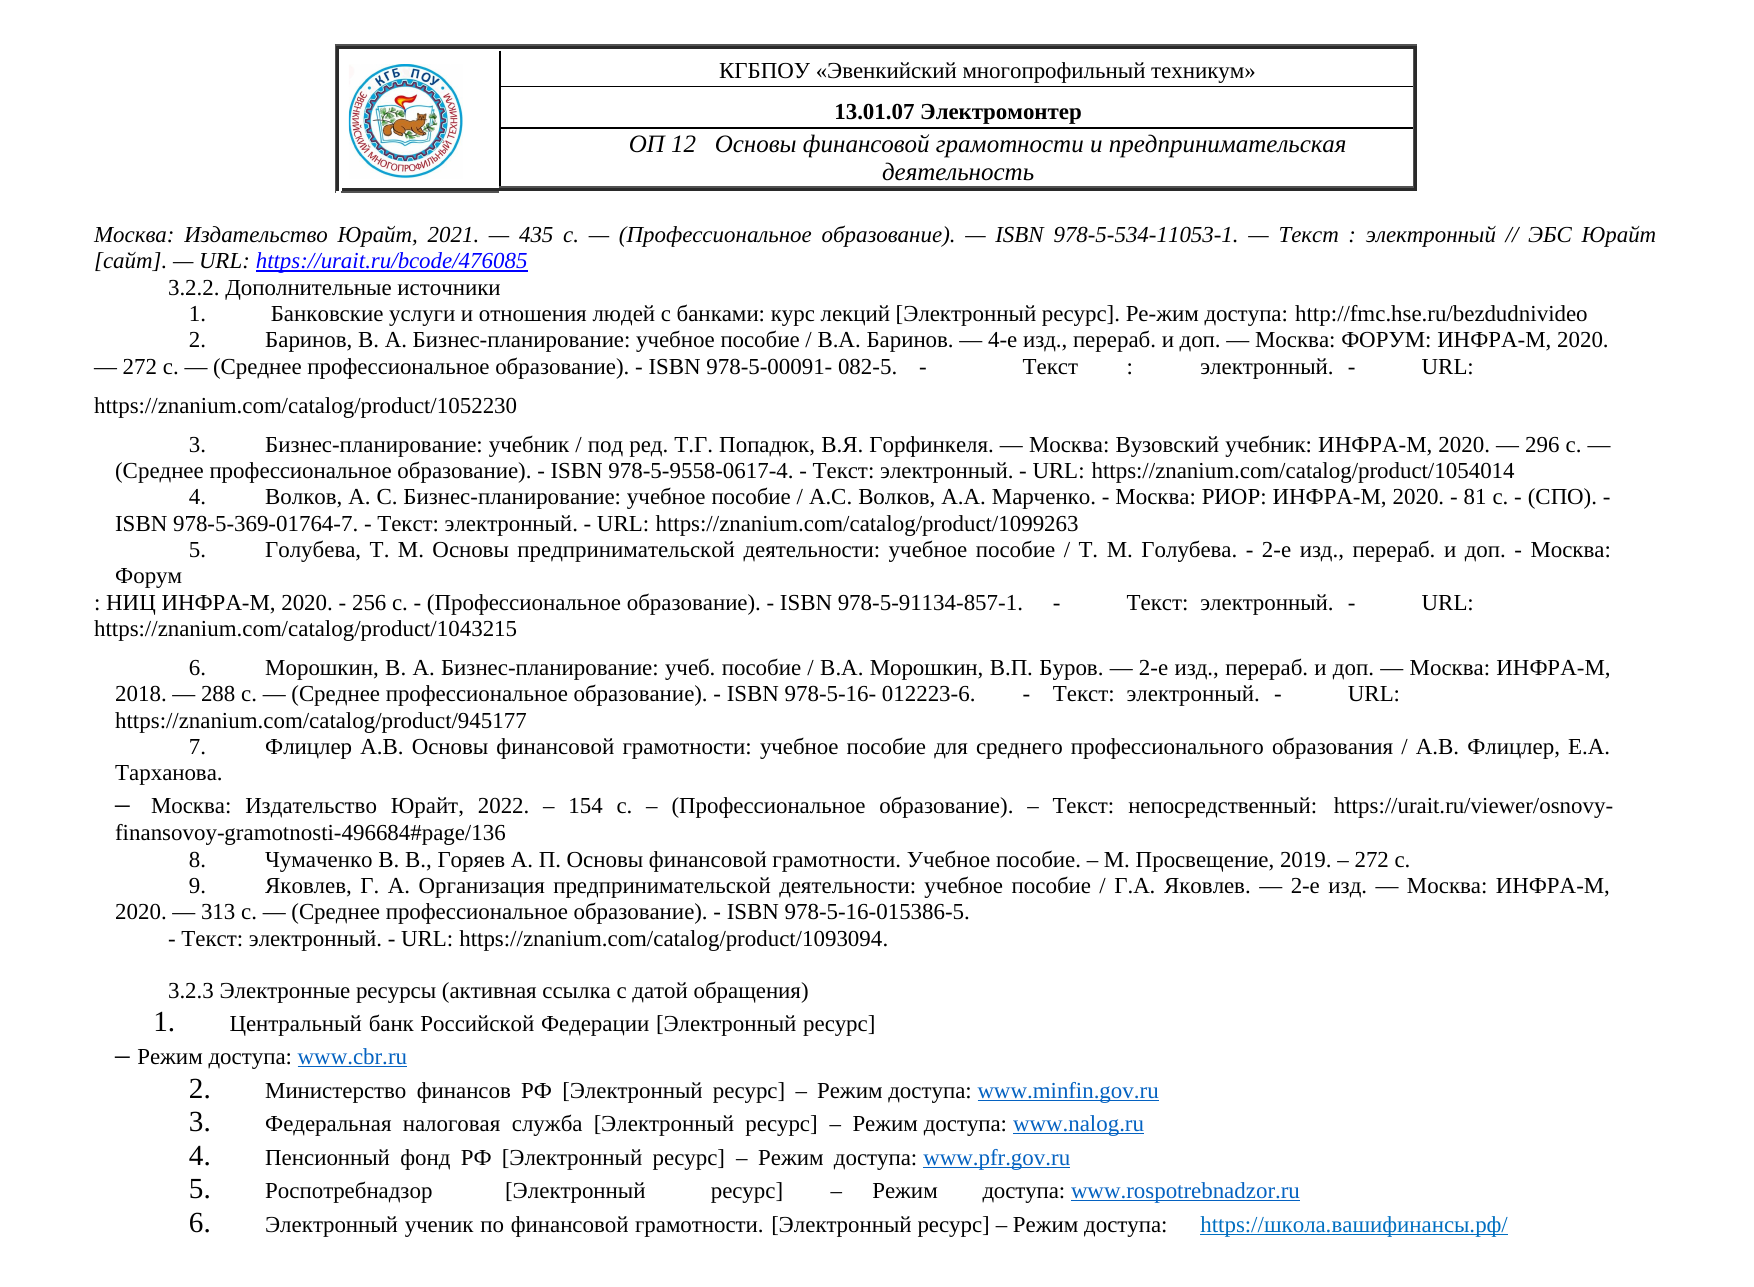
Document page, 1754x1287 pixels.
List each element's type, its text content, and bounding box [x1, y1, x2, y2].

list Голубева, Т. М. Основы предпринимательской деятельности: учебное пособие / Т. М. Голубева. - 2-е изд., перераб. и доп. - Москва: Форум [115, 536, 1613, 589]
text - Текст: электронный. - URL: https://znanium.com/catalog/product/1093094. [94, 925, 1659, 951]
list Морошкин, В. А. Бизнес-планирование: учеб. пособие / В.А. Морошкин, В.П. Буров. — 2-е изд., перераб. и доп. — Москва: ИНФРА-М, 2018. — 288 с. — (Среднее профессиональное образование). - ISBN 978-5-16- 012223-6. - Текст: электронный. - URL: https://znanium.com/catalog/product/945177 [115, 654, 1613, 733]
list Флицлер А.В. Основы финансовой грамотности: учебное пособие для среднего профессионального образования / А.В. Флицлер, Е.А. Тарханова. [115, 733, 1613, 786]
picture [348, 64, 463, 179]
list Роспотребнадзор [Электронный ресурс] – Режим доступа: www.rospotrebnadzor.ru [115, 1171, 1613, 1205]
list Министерство финансов РФ [Электронный ресурс] – Режим доступа: www.minfin.gov.ru [115, 1071, 1613, 1104]
list Чумаченко В. В., Горяев А. П. Основы финансовой грамотности. Учебное пособие. – М. Просвещение, 2019. – 272 с. [115, 846, 1600, 872]
text : НИЦ ИНФРА-М, 2020. - 256 с. - (Профессиональное образование). - ISBN 978-5-91134-857-1. - Текст: электронный. - URL: https://znanium.com/catalog/product/1043215 [94, 589, 1613, 641]
list Москва: Издательство Юрайт, 2022. – 154 с. – (Профессиональное образование). – Текст: непосредственный: https://urait.ru/viewer/osnovy- finansovoy-gramotnosti-496684#page/136 [115, 786, 1613, 846]
list Режим доступа: www.cbr.ru [115, 1037, 1659, 1071]
list Пенсионный фонд РФ [Электронный ресурс] – Режим доступа: www.pfr.gov.ru [115, 1138, 1613, 1171]
list Бизнес-планирование: учебник / под ред. Т.Г. Попадюк, В.Я. Горфинкеля. — Москва: Вузовский учебник: ИНФРА-М, 2020. — 296 с. — (Среднее профессиональное образование). - ISBN 978-5-9558-0617-4. - Текст: электронный. - URL: https://znanium.com/catalog/product/1054014 [115, 431, 1613, 483]
list Баринов, В. А. Бизнес-планирование: учебное пособие / В.А. Баринов. — 4-е изд., перераб. и доп. — Москва: ФОРУМ: ИНФРА-М, 2020. [115, 327, 1613, 353]
picture [348, 64, 395, 112]
text 3.2.3 Электронные ресурсы (активная ссылка с датой обращения) [94, 977, 1659, 1004]
list Яковлев, Г. А. Организация предпринимательской деятельности: учебное пособие / Г.А. Яковлев. — 2-е изд. — Москва: ИНФРА-М, 2020. — 313 с. — (Среднее профессиональное образование). - ISBN 978-5-16-015386-5. [115, 872, 1613, 925]
text — 272 с. — (Среднее профессиональное образование). - ISBN 978-5-00091- 082-5. - Текст : электронный. - URL: [94, 353, 1613, 379]
list Электронный ученик по финансовой грамотности. [Электронный ресурс] – Режим доступа: https://школа.вашифинансы.рф/ [115, 1205, 1613, 1238]
text https://znanium.com/catalog/product/1052230 [94, 392, 1659, 418]
list Банковские услуги и отношения людей с банками: курс лекций [Электронный ресурс]. Ре-жим доступа: http://fmc.hse.ru/bezdudnivideo [115, 300, 1612, 327]
text 3.2.2. Дополнительные источники [94, 274, 1659, 300]
list Волков, А. С. Бизнес-планирование: учебное пособие / А.С. Волков, А.А. Марченко. - Москва: РИОР: ИНФРА-М, 2020. - 81 с. - (СПО). - ISBN 978-5-369-01764-7. - Текст: электронный. - URL: https://znanium.com/catalog/product/1099263 [115, 483, 1613, 536]
list Федеральная налоговая служба [Электронный ресурс] – Режим доступа: www.nalog.ru [115, 1104, 1613, 1138]
list Центральный банк Российской Федерации [Электронный ресурс] [153, 1004, 1659, 1037]
